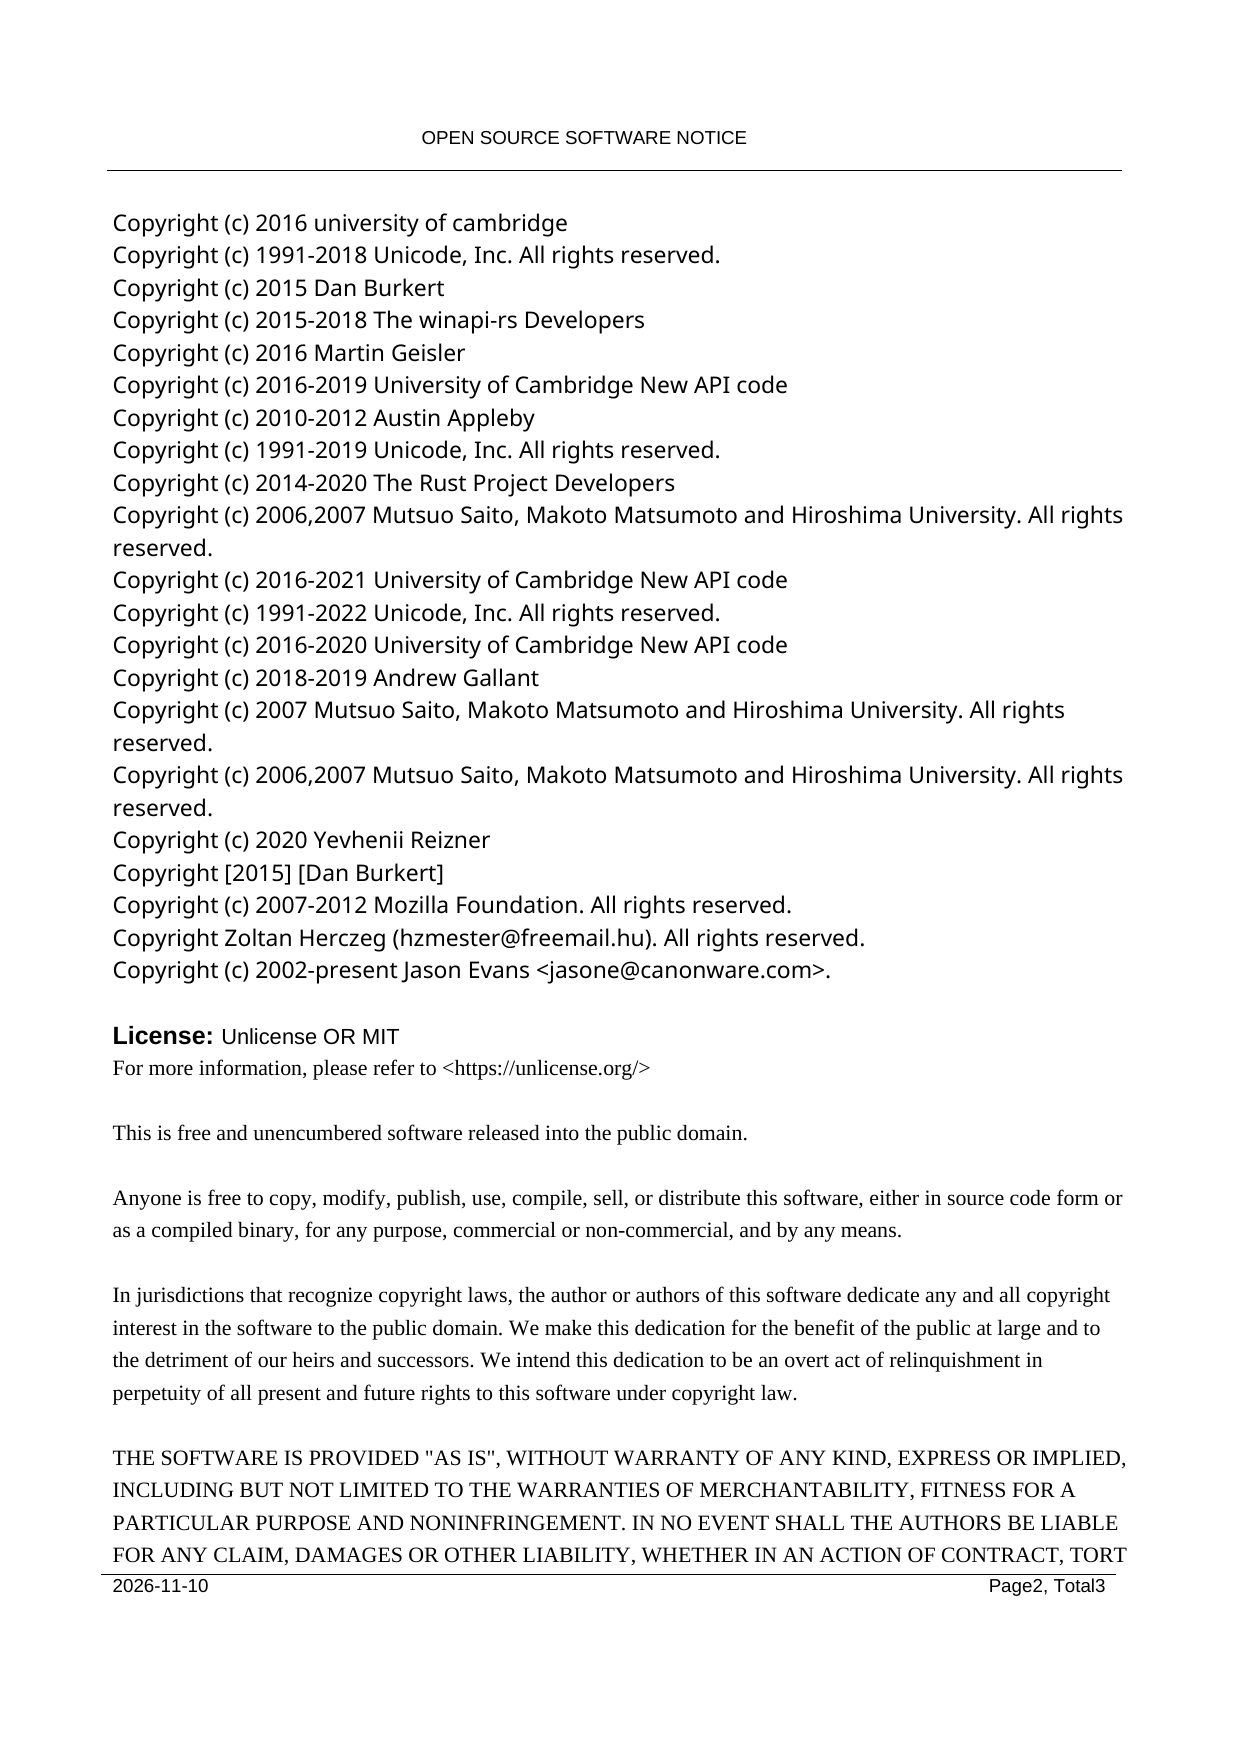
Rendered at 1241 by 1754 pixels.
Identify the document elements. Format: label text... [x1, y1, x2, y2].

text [112, 206, 1128, 1019]
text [112, 1051, 1128, 1571]
text License: Unlicense OR MIT [112, 1019, 1128, 1051]
